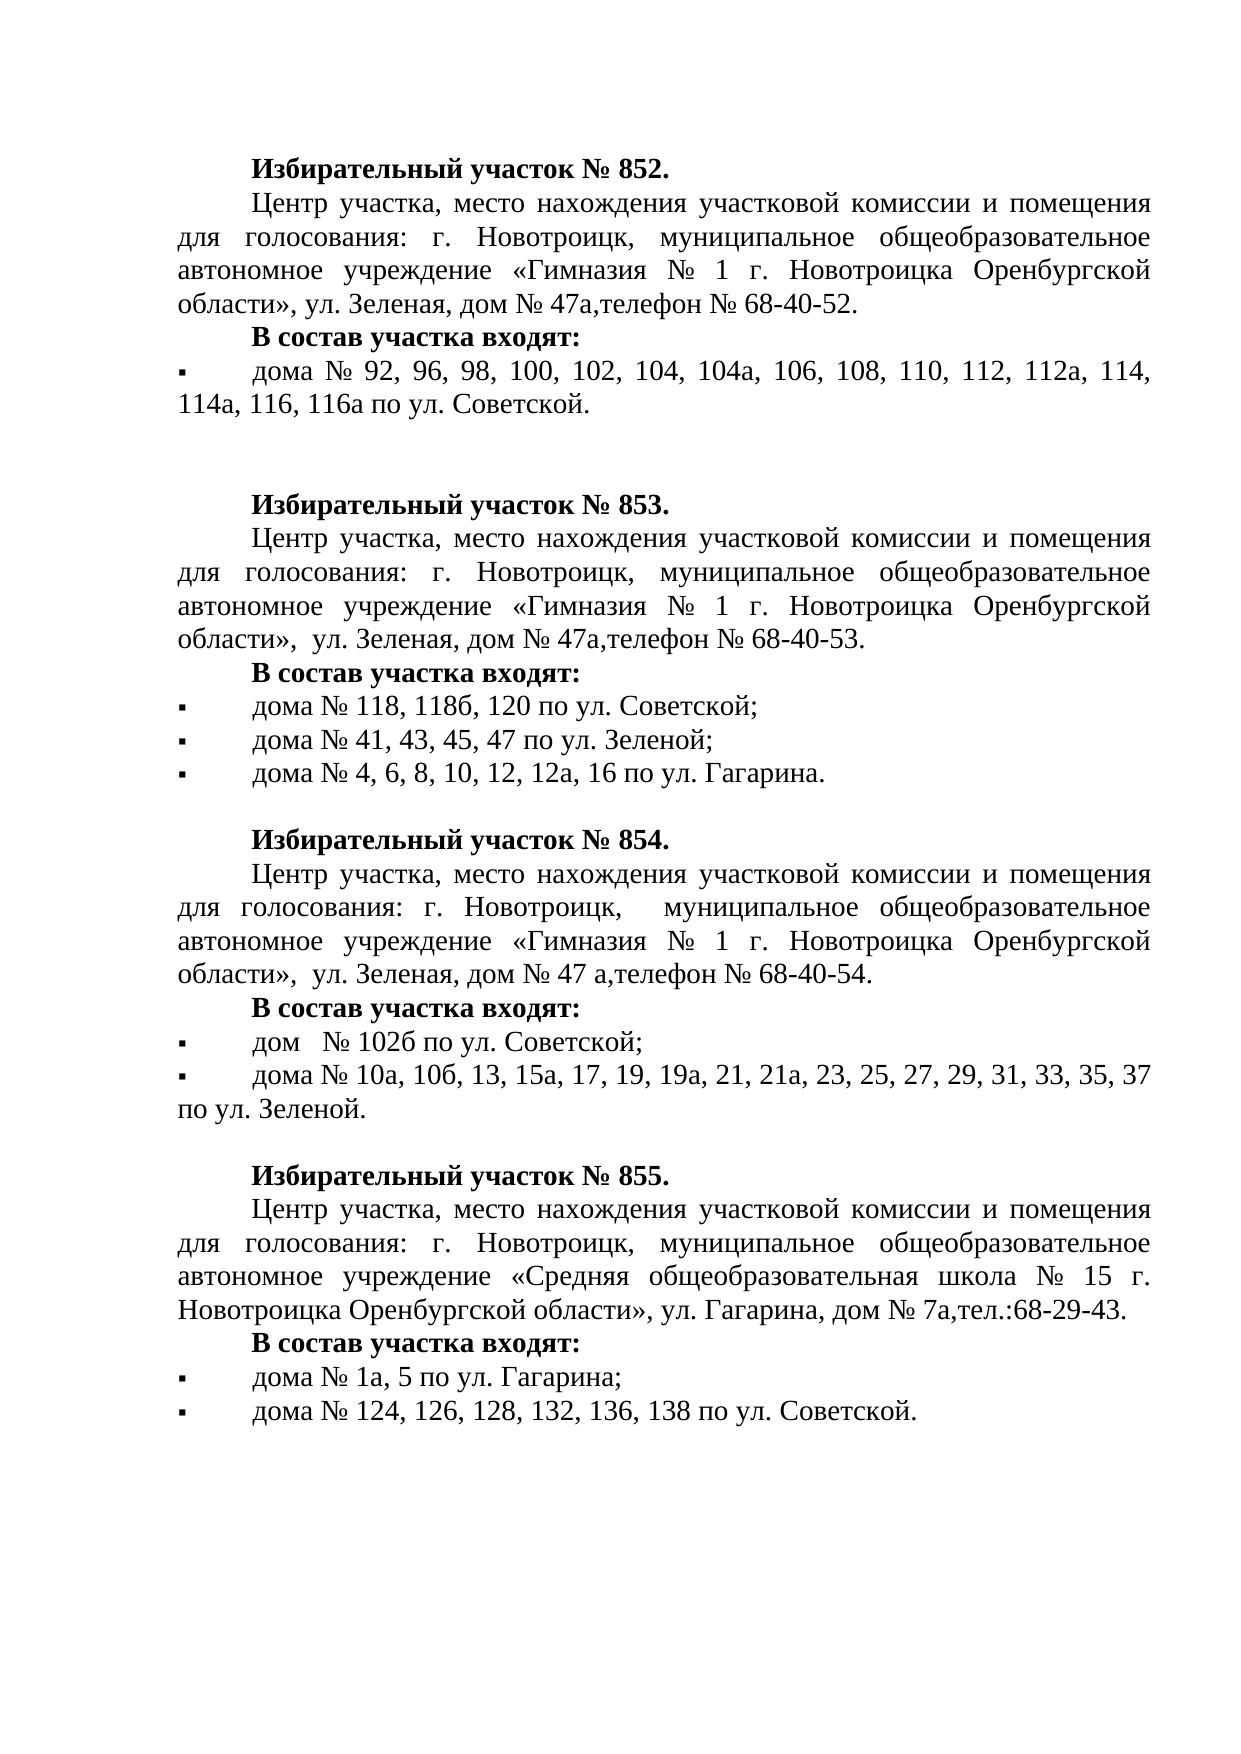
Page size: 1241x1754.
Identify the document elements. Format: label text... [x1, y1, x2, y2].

subtitle Избирательный участок № 852. [177, 152, 1152, 185]
list дома № 41, 43, 45, 47 по ул. Зеленой; [177, 722, 1152, 755]
text В состав участка входят: [177, 319, 1152, 353]
text В состав участка входят: [177, 1326, 1152, 1359]
text В состав участка входят: [177, 990, 1152, 1024]
list дома № 92, 96, 98, 100, 102, 104, 104а, 106, 108, 110, 112, 112а, 114, 114а, 116, 116а по ул. Советской. [177, 353, 1152, 420]
subtitle Центр участка, место нахождения участковой комиссии и помещения для голосования: г. Новотроицк, муниципальное общеобразовательное автономное учреждение «Гимназия № 1 г. Новотроицка Оренбургской области», ул. Зеленая, дом № 47а,телефон № 68-40-52. [177, 185, 1152, 319]
list дома № 4, 6, 8, 10, 12, 12а, 16 по ул. Гагарина. [177, 755, 1152, 789]
subtitle Центр участка, место нахождения участковой комиссии и помещения для голосования: г. Новотроицк, муниципальное общеобразовательное автономное учреждение «Средняя общеобразовательная школа № 15 г. Новотроицка Оренбургской области», ул. Гагарина, дом № 7а,тел.:68-29-43. [177, 1191, 1152, 1326]
subtitle Избирательный участок № 854. [177, 822, 1152, 856]
subtitle В состав участка входят: [177, 655, 1152, 688]
subtitle Центр участка, место нахождения участковой комиссии и помещения для голосования: г. Новотроицк, муниципальное общеобразовательное автономное учреждение «Гимназия № 1 г. Новотроицка Оренбургской области», ул. Зеленая, дом № 47 а,телефон № 68-40-54. [177, 856, 1152, 990]
subtitle Избирательный участок № 855. [177, 1158, 1152, 1191]
list дома № 124, 126, 128, 132, 136, 138 по ул. Советской. [177, 1393, 1152, 1426]
list дома № 118, 118б, 120 по ул. Советской; [177, 688, 1152, 722]
list дома № 10а, 10б, 13, 15а, 17, 19, 19а, 21, 21а, 23, 25, 27, 29, 31, 33, 35, 37 по ул. Зеленой. [177, 1057, 1152, 1124]
list Избирательный участок № 853. [177, 487, 1152, 521]
list Центр участка, место нахождения участковой комиссии и помещения для голосования: г. Новотроицк, муниципальное общеобразовательное автономное учреждение «Гимназия № 1 г. Новотроицка Оренбургской области», ул. Зеленая, дом № 47а,телефон № 68-40-53. [177, 521, 1152, 655]
list дома № 1а, 5 по ул. Гагарина; [177, 1359, 1152, 1393]
list дом № 102б по ул. Советской; [177, 1024, 1152, 1057]
